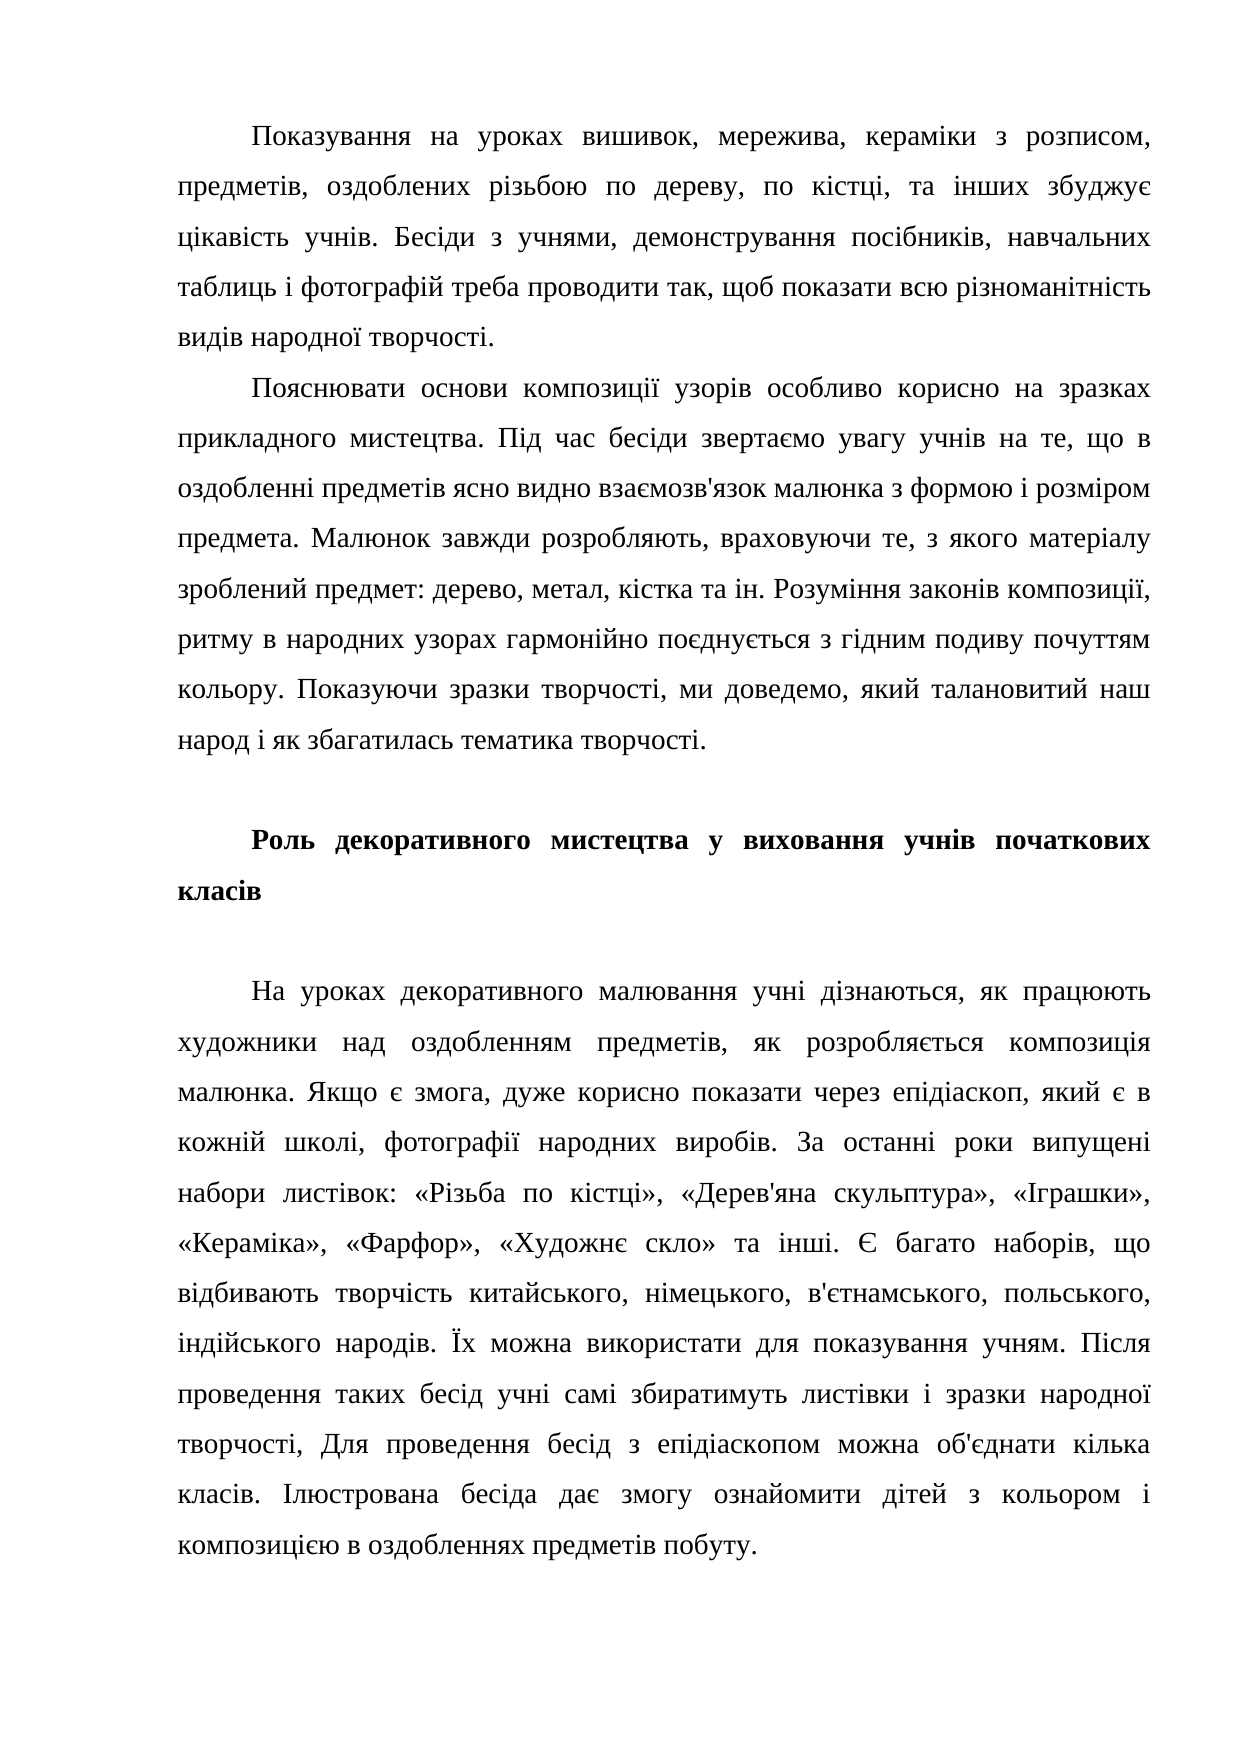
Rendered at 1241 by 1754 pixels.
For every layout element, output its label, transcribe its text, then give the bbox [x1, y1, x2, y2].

text Показування на уроках вишивок, мережива, кераміки з розписом, предметів, оздоблених різьбою по дереву, по кістці, та інших збуджує цікавість учнів. Бесіди з учнями, демонстрування посібників, навчальних таблиць і фотографій треба проводити так, щоб показати всю різноманітність видів народної творчості. [177, 118, 1152, 353]
text Роль декоративного мистецтва у виховання учнів початкових класів [177, 822, 1152, 906]
text Пояснювати основи композиції узорів особливо корисно на зразках прикладного мистецтва. Під час бесіди звертаємо увагу учнів на те, що в оздобленні предметів ясно видно взаємозв'язок малюнка з формою і розміром предмета. Малюнок завжди розробляють, враховуючи те, з якого матеріалу зроблений предмет: дерево, метал, кістка та ін. Розуміння законів композиції, ритму в народних узорах гармонійно поєднується з гідним подиву почуттям кольору. Показуючи зразки творчості, ми доведемо, який талановитий наш народ і як збагатилась тематика творчості. [177, 370, 1152, 755]
text На уроках декоративного малювання учні дізнаються, як працюють художники над оздобленням предметів, як розробляється композиція малюнка. Якщо є змога, дуже корисно показати через епідіаскоп, який є в кожній школі, фотографії народних виробів. За останні роки випущені набори листівок: «Різьба по кістці», «Дерев'яна скульптура», «Іграшки», «Кераміка», «Фарфор», «Художнє скло» та інші. Є багато наборів, що відбивають творчість китайського, німецького, в'єтнамського, польського, індійського народів. Їх можна використати для показування учням. Після проведення таких бесід учні самі збиратимуть листівки і зразки народної творчості, Для проведення бесід з епідіаскопом можна об'єднати кілька класів. Ілюстрована бесіда дає змогу ознайомити дітей з кольором і композицією в оздобленнях предметів побуту. [177, 973, 1152, 1560]
